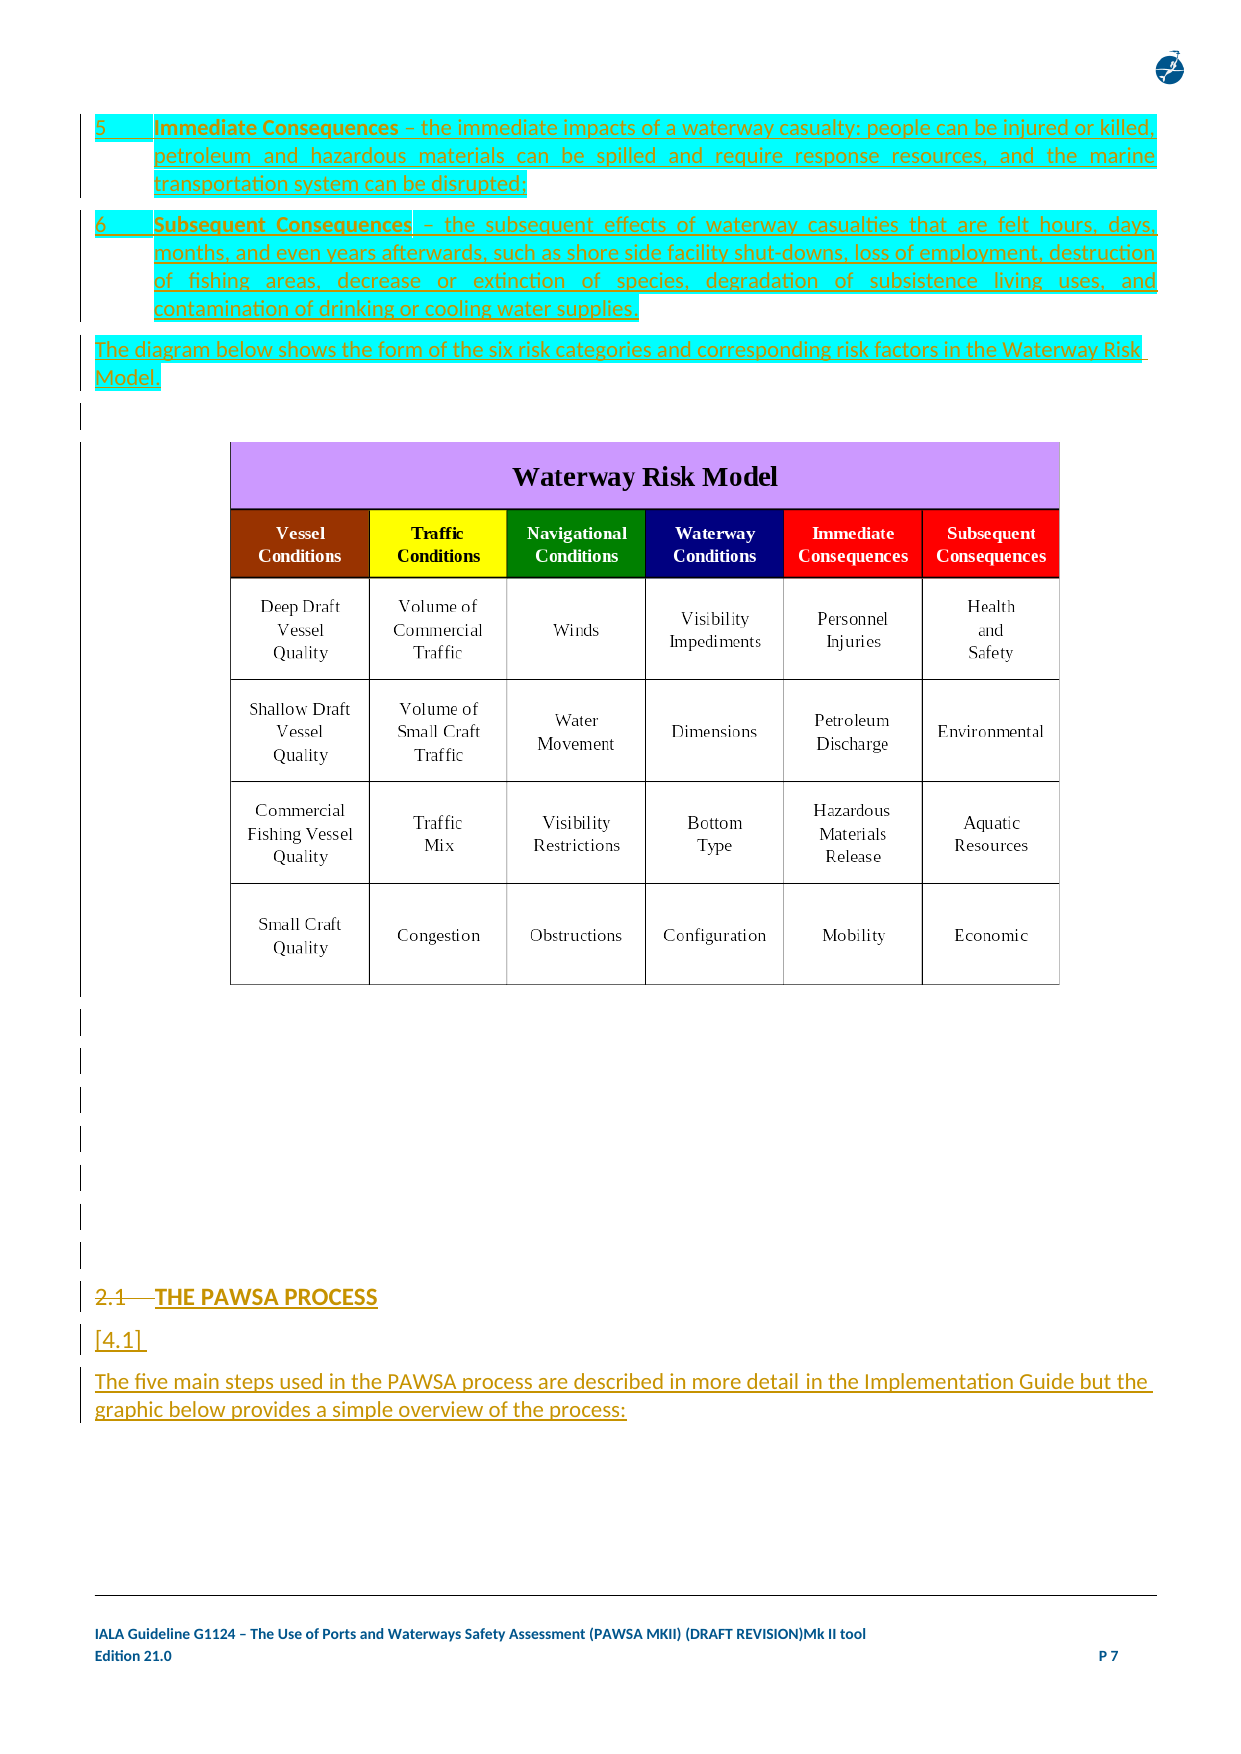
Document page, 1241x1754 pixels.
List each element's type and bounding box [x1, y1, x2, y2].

picture [1124, 0, 1241, 119]
